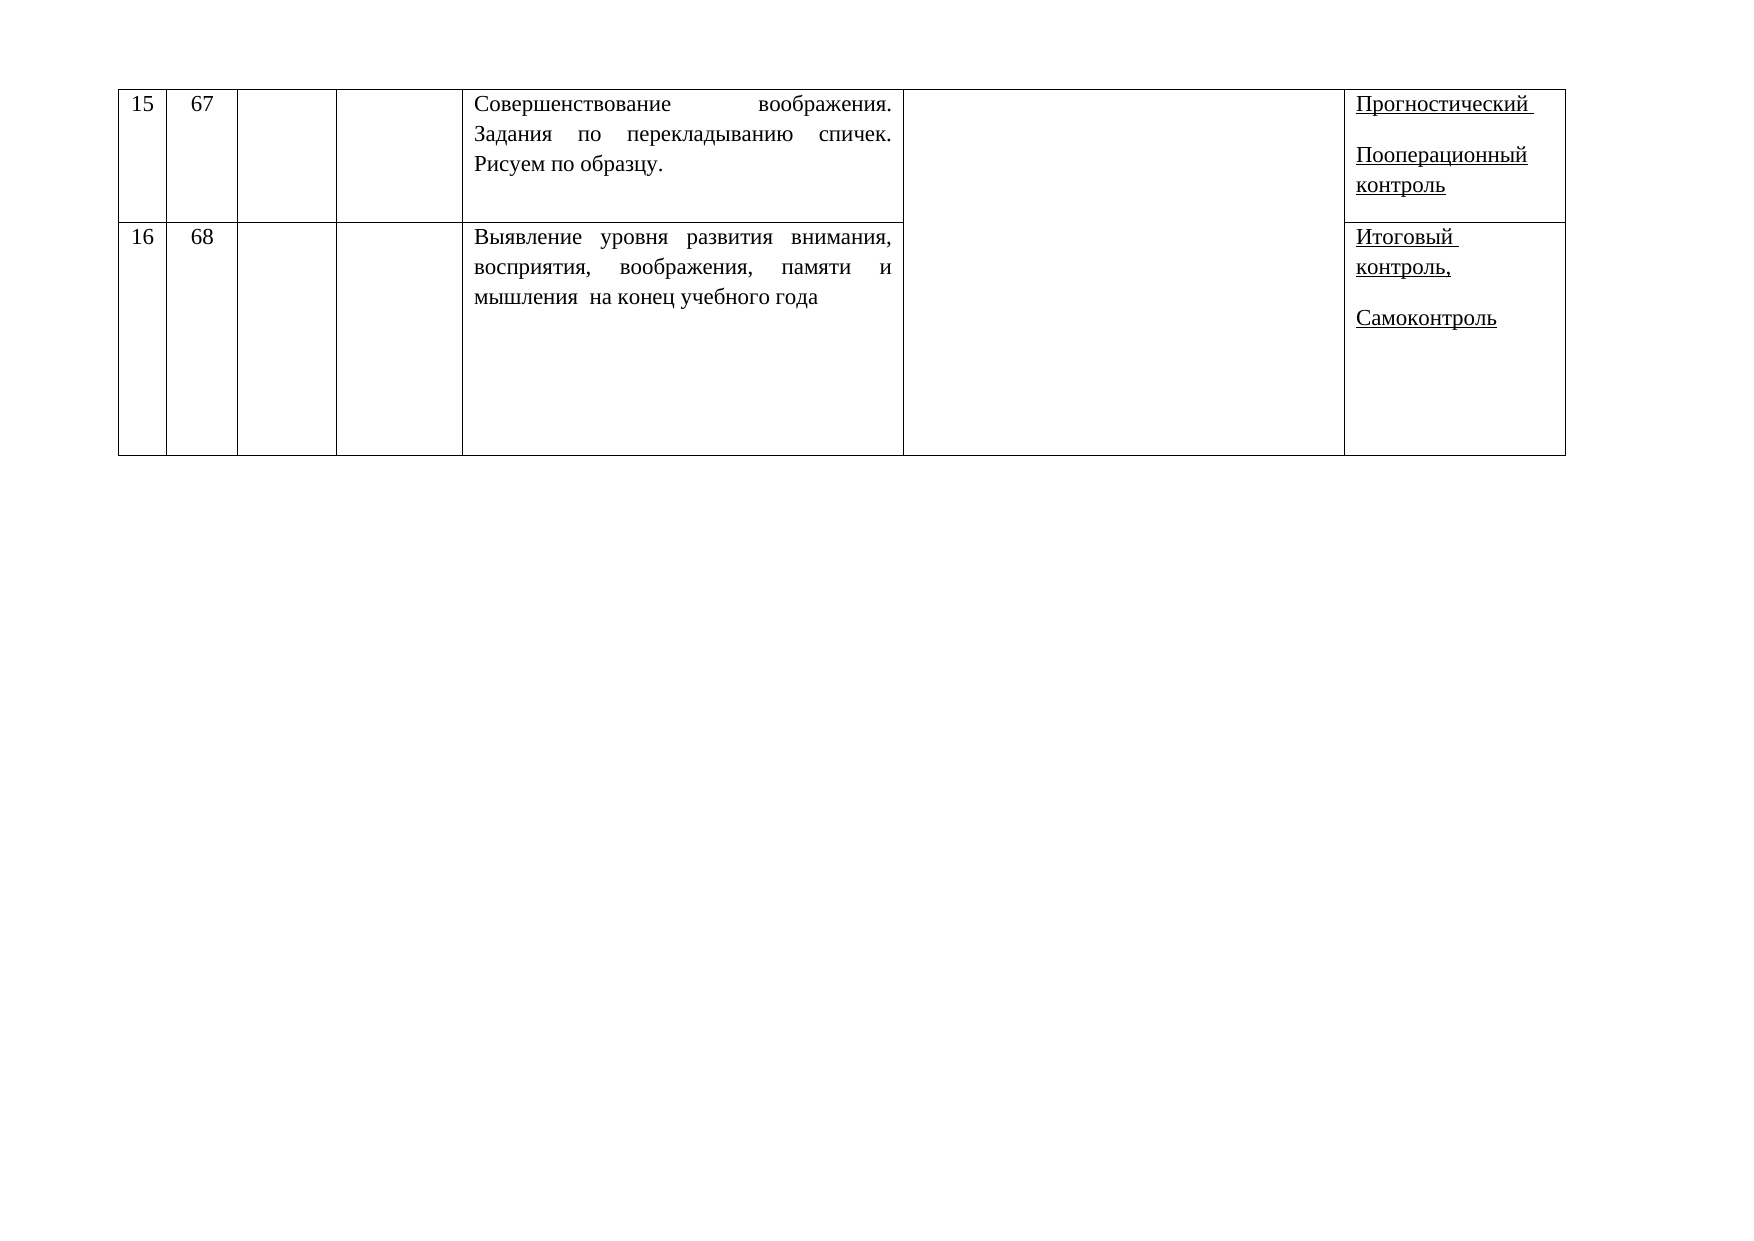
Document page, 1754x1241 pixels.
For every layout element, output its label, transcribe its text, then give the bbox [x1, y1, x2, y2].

table_cell Выявление уровня развития внимания, восприятия, воображения, памяти и мышления на конец учебного года [463, 223, 903, 455]
table_cell 16 [119, 223, 166, 455]
table_cell [238, 90, 336, 222]
table_cell [337, 90, 462, 222]
table_cell [238, 223, 336, 455]
table_cell Итоговый контроль, Самоконтроль [1345, 223, 1565, 455]
table_cell [337, 223, 462, 455]
table_cell Прогностический Пооперационный контроль [1345, 90, 1565, 222]
table_cell 68 [167, 223, 237, 455]
table_cell Совершенствование воображения. Задания по перекладыванию спичек. Рисуем по образцу. [463, 90, 903, 222]
table_cell 67 [167, 90, 237, 222]
table_cell 15 [119, 90, 166, 222]
